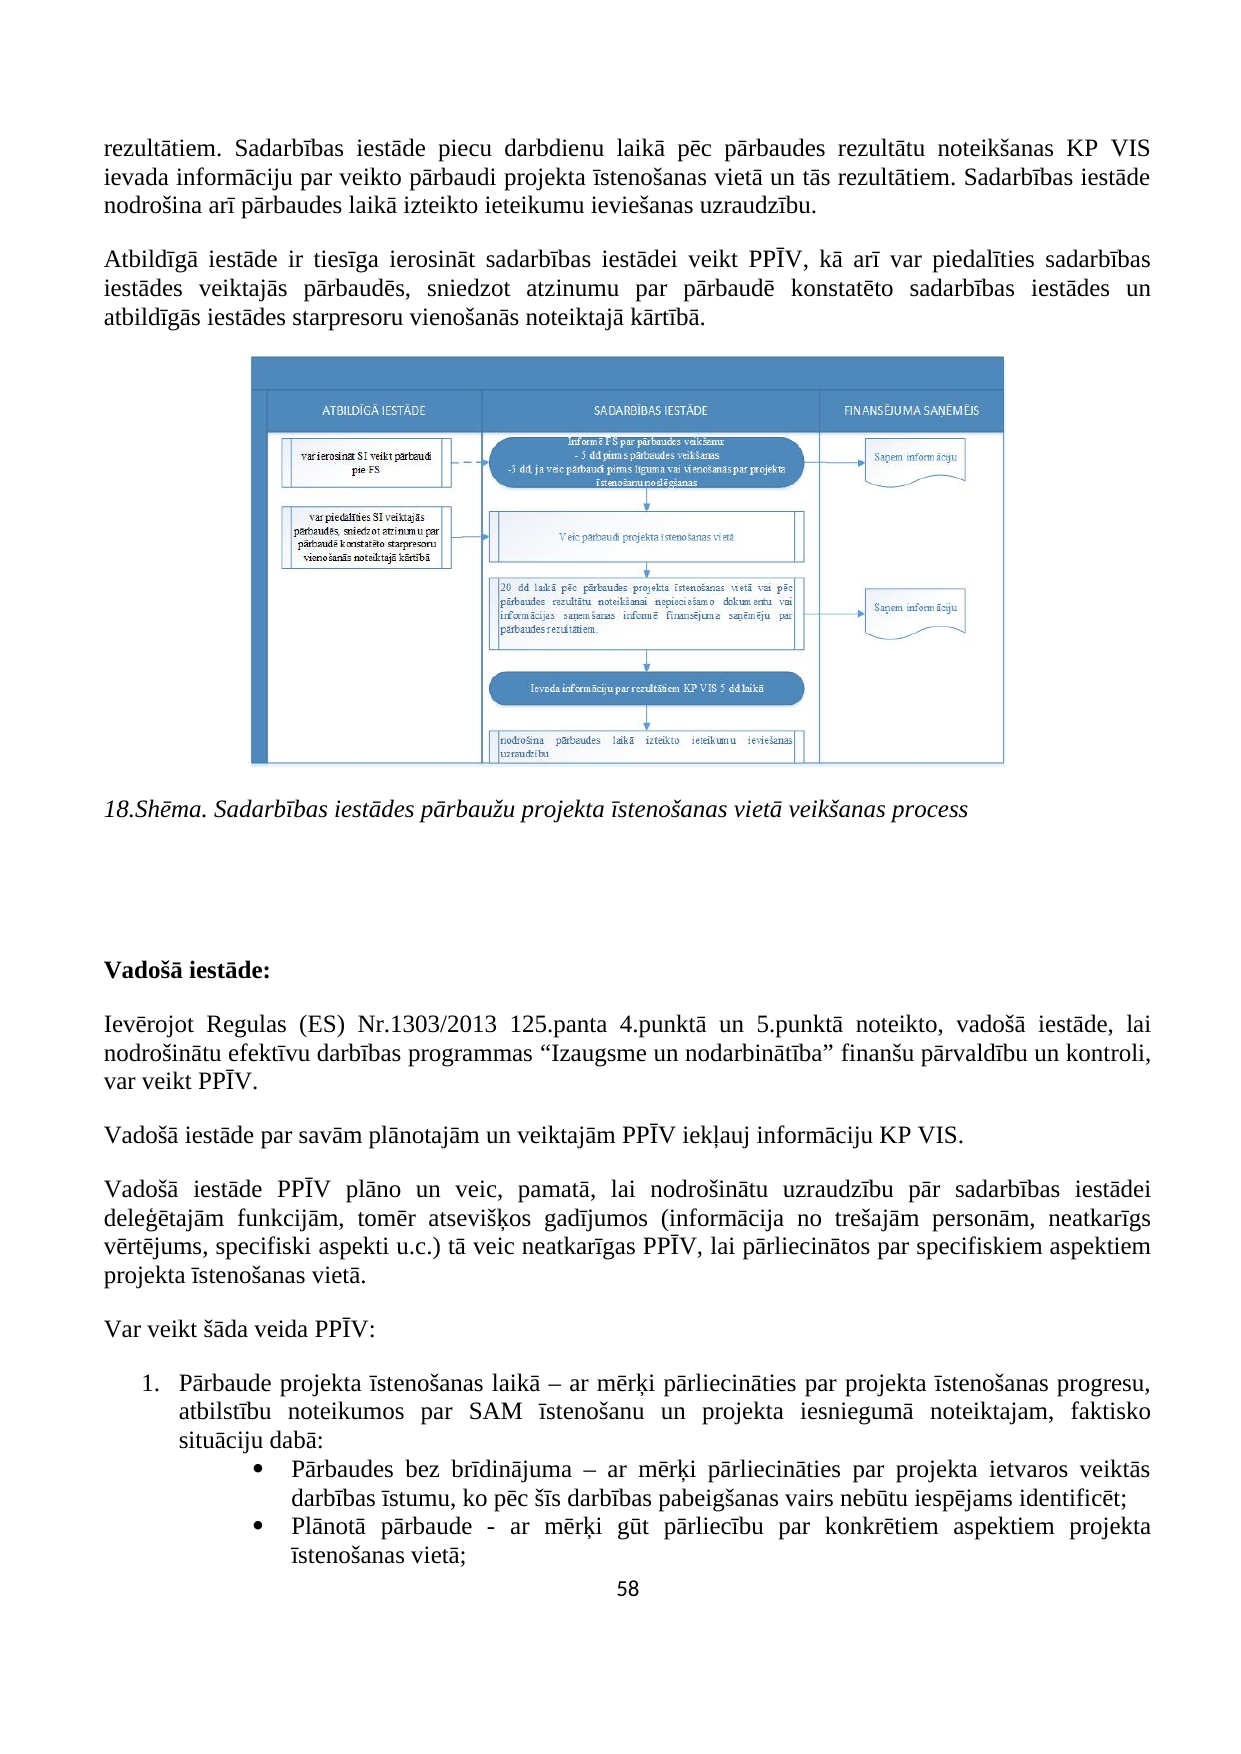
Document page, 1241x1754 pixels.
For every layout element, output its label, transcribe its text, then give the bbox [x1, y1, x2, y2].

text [103, 133, 1152, 219]
picture [247, 355, 1008, 769]
list Pārbaudes bez brīdinājuma – ar mērķi pārliecināties par projekta ietvaros veiktās darbības īstumu, ko pēc šīs darbības pabeigšanas vairs nebūtu iespējams identificēt; [253, 1454, 1152, 1511]
list Plānotā pārbaude - ar mērķi gūt pārliecību par konkrētiem aspektiem projekta īstenošanas vietā; [253, 1511, 1152, 1569]
text Vadošā iestāde PPĪV plāno un veic, pamatā, lai nodrošinātu uzraudzību pār sadarbības iestādei deleģētajām funkcijām, tomēr atsevišķos gadījumos (informācija no trešajām personām, neatkarīgs vērtējums, specifiski aspekti u.c.) tā veic neatkarīgas PPĪV, lai pārliecinātos par specifiskiem aspektiem projekta īstenošanas vietā. [103, 1174, 1152, 1289]
text Vadošā iestāde par savām plānotajām un veiktajām PPĪV iekļauj informāciju KP VIS. [103, 1120, 1152, 1149]
text Var veikt šāda veida PPĪV: [103, 1314, 1152, 1343]
text Vadošā iestāde: [103, 955, 1152, 984]
text Ievērojot Regulas (ES) Nr.1303/2013 125.panta 4.punktā un 5.punktā noteikto, vadošā iestāde, lai nodrošinātu efektīvu darbības programmas “Izaugsme un nodarbinātība” finanšu pārvaldību un kontroli, var veikt PPĪV. [103, 1009, 1152, 1095]
text 18.Shēma. Sadarbības iestādes pārbaužu projekta īstenošanas vietā veikšanas process [103, 794, 1152, 823]
text Atbildīgā iestāde ir tiesīga ierosināt sadarbības iestādei veikt PPĪV, kā arī var piedalīties sadarbības iestādes veiktajās pārbaudēs, sniedzot atzinumu par pārbaudē konstatēto sadarbības iestādes un atbildīgās iestādes starpresoru vienošanās noteiktajā kārtībā. [103, 244, 1152, 330]
list Pārbaude projekta īstenošanas laikā – ar mērķi pārliecināties par projekta īstenošanas progresu, atbilstību noteikumos par SAM īstenošanu un projekta iesniegumā noteiktajam, faktisko situāciju dabā: [141, 1368, 1152, 1454]
